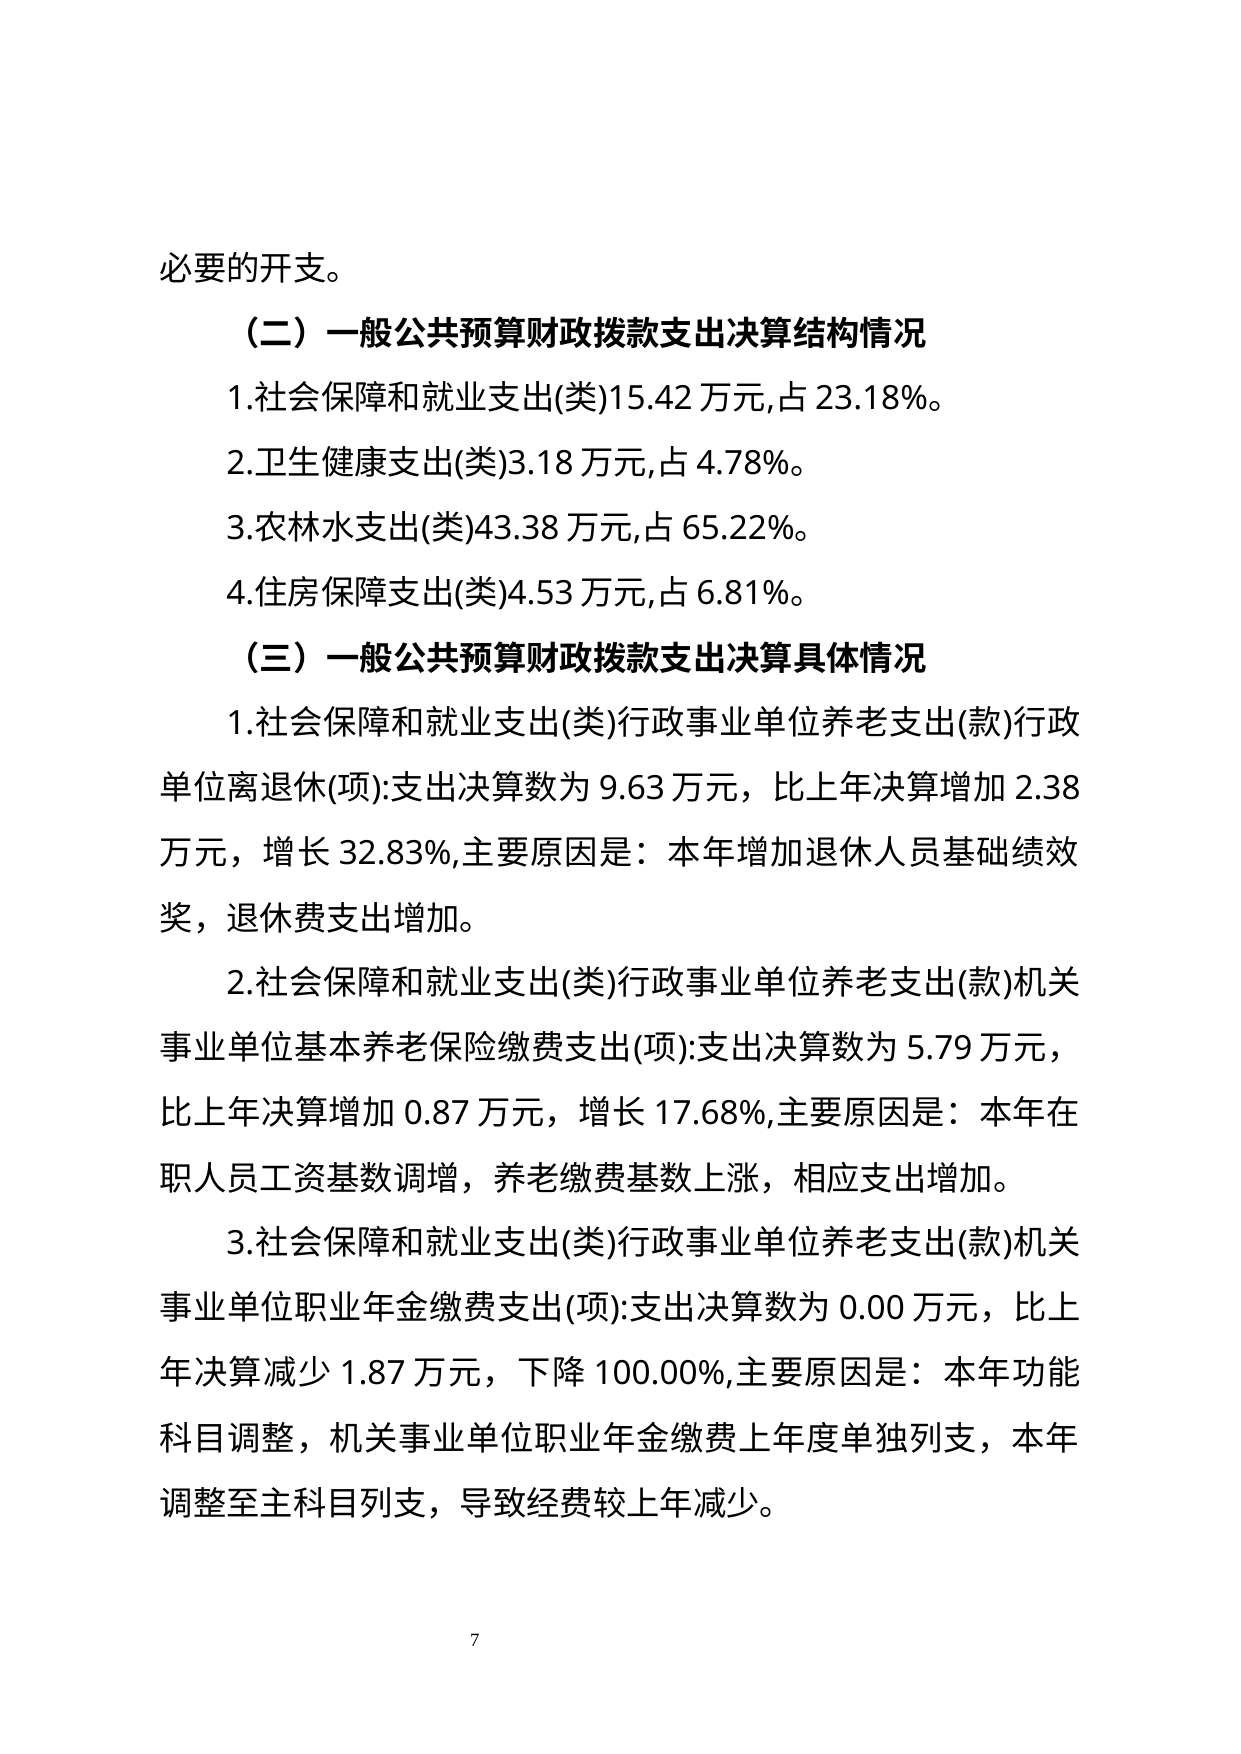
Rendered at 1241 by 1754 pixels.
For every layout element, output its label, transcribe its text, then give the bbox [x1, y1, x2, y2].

text 2.社会保障和就业支出(类)行政事业单位养老支出(款)机关事业单位基本养老保险缴费支出(项):支出决算数为5.79万元，比上年决算增加0.87万元，增长17.68%,主要原因是：本年在职人员工资基数调增，养老缴费基数上涨，相应支出增加。 [159, 948, 1081, 1208]
text 2.卫生健康支出(类)3.18万元,占4.78%。 [159, 428, 1081, 493]
text 4.住房保障支出(类)4.53万元,占6.81%。 [159, 558, 1081, 623]
text 1.社会保障和就业支出(类)行政事业单位养老支出(款)行政单位离退休(项):支出决算数为9.63万元，比上年决算增加2.38万元，增长32.83%,主要原因是：本年增加退休人员基础绩效奖，退休费支出增加。 [159, 688, 1081, 948]
text （二）一般公共预算财政拨款支出决算结构情况 [159, 298, 1081, 363]
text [159, 233, 1081, 298]
text 3.农林水支出(类)43.38万元,占65.22%。 [159, 493, 1081, 558]
text 1.社会保障和就业支出(类)15.42万元,占23.18%。 [159, 363, 1081, 428]
text （三）一般公共预算财政拨款支出决算具体情况 [159, 623, 1081, 688]
text 3.社会保障和就业支出(类)行政事业单位养老支出(款)机关事业单位职业年金缴费支出(项):支出决算数为0.00万元，比上年决算减少1.87万元，下降100.00%,主要原因是：本年功能科目调整，机关事业单位职业年金缴费上年度单独列支，本年调整至主科目列支，导致经费较上年减少。 [159, 1208, 1081, 1533]
